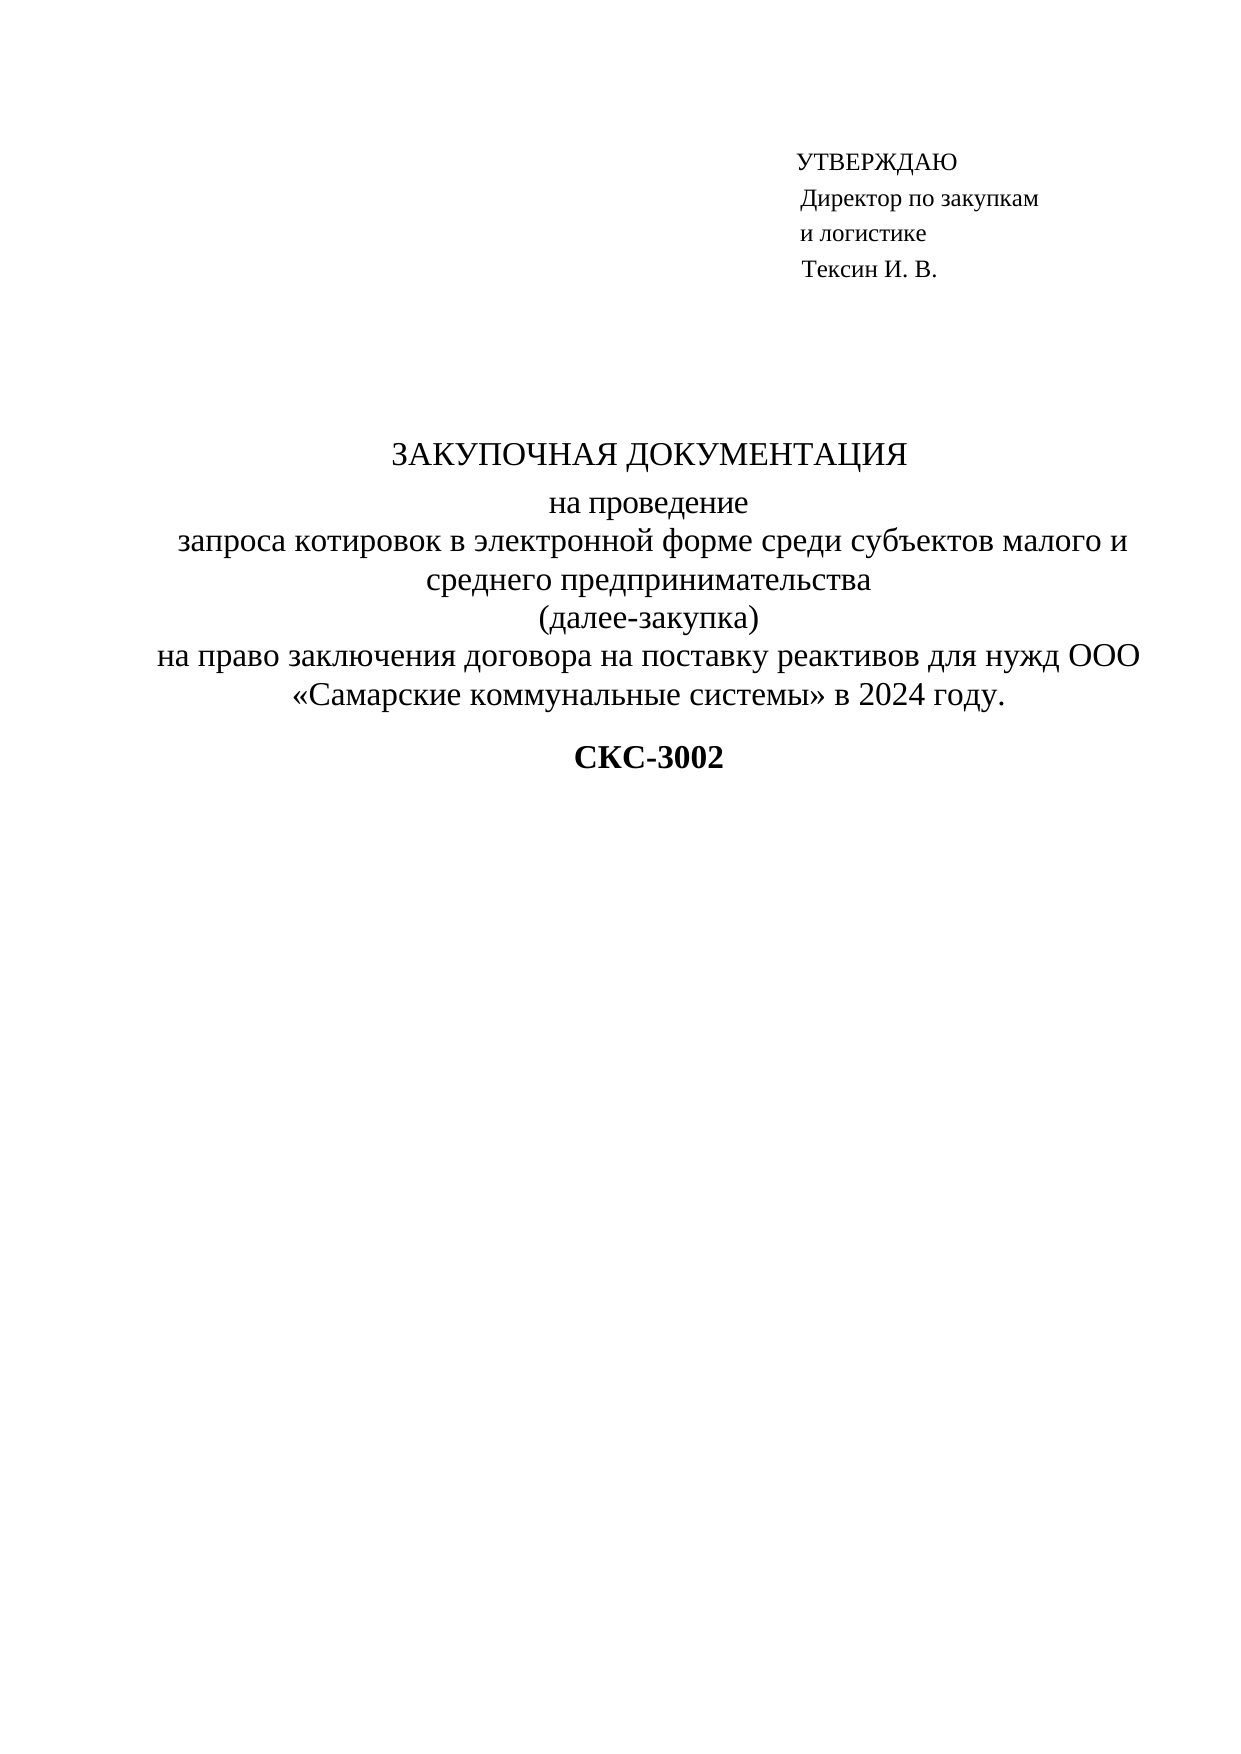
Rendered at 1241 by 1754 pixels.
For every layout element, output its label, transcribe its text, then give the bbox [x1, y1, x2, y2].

text на право заключения договора на поставку реактивов для нужд ООО «Самарские коммунальные системы» в 2024 году. [131, 635, 1166, 712]
text ЗАКУПОЧНАЯ ДОКУМЕНТАЦИЯ [131, 434, 1168, 472]
text (далее-закупка) [131, 597, 1166, 635]
text запроса котировок в электронной форме среди субъектов малого и среднего предпринимательства [131, 520, 1166, 597]
text и логистике [131, 218, 1168, 247]
text Директор по закупкам [131, 183, 1168, 211]
text УТВЕРЖДАЮ [796, 147, 1168, 175]
text СКС-3002 [131, 737, 1166, 775]
text на проведение [131, 482, 1166, 520]
text Тексин И. В. [131, 254, 1168, 283]
